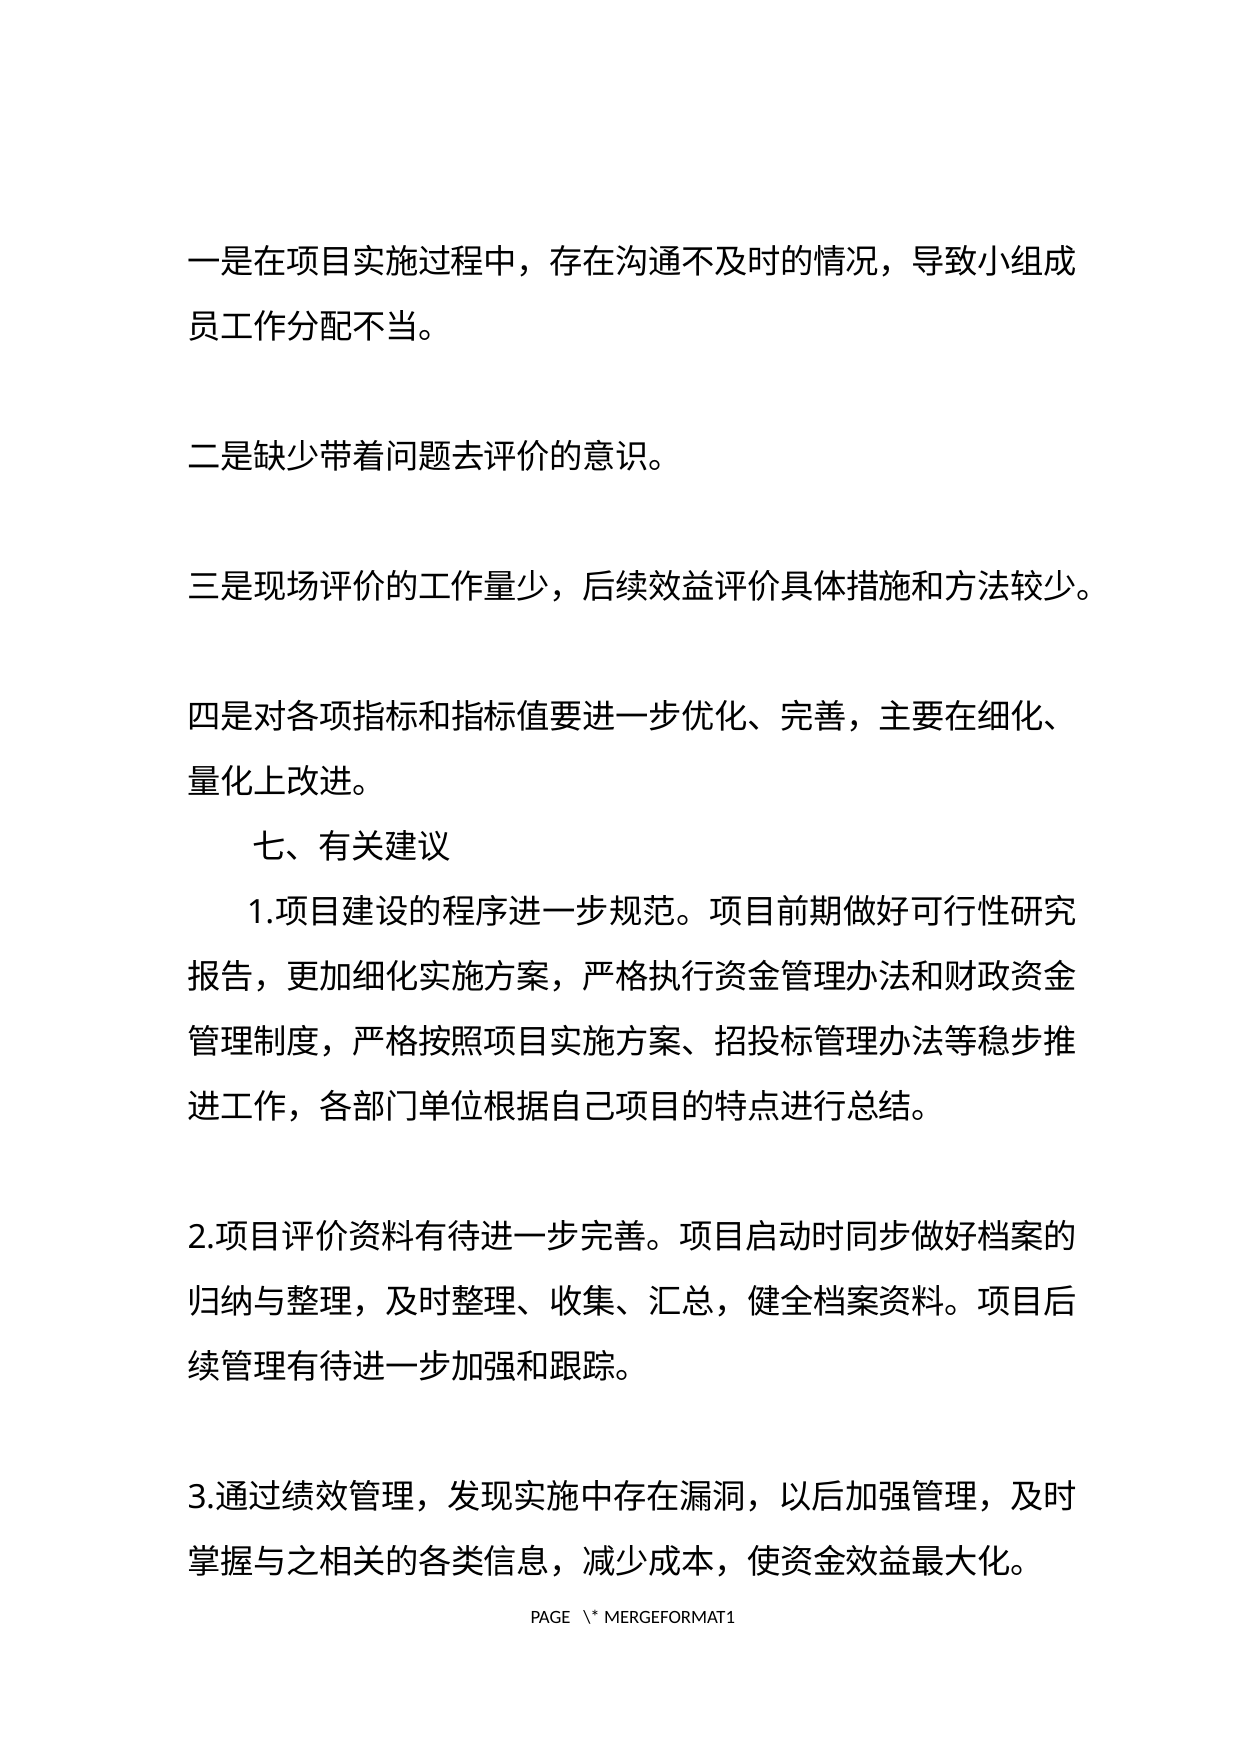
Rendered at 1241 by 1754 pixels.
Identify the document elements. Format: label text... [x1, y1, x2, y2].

text 七、有关建议 [187, 812, 1078, 877]
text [187, 162, 1078, 812]
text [187, 877, 1078, 1592]
